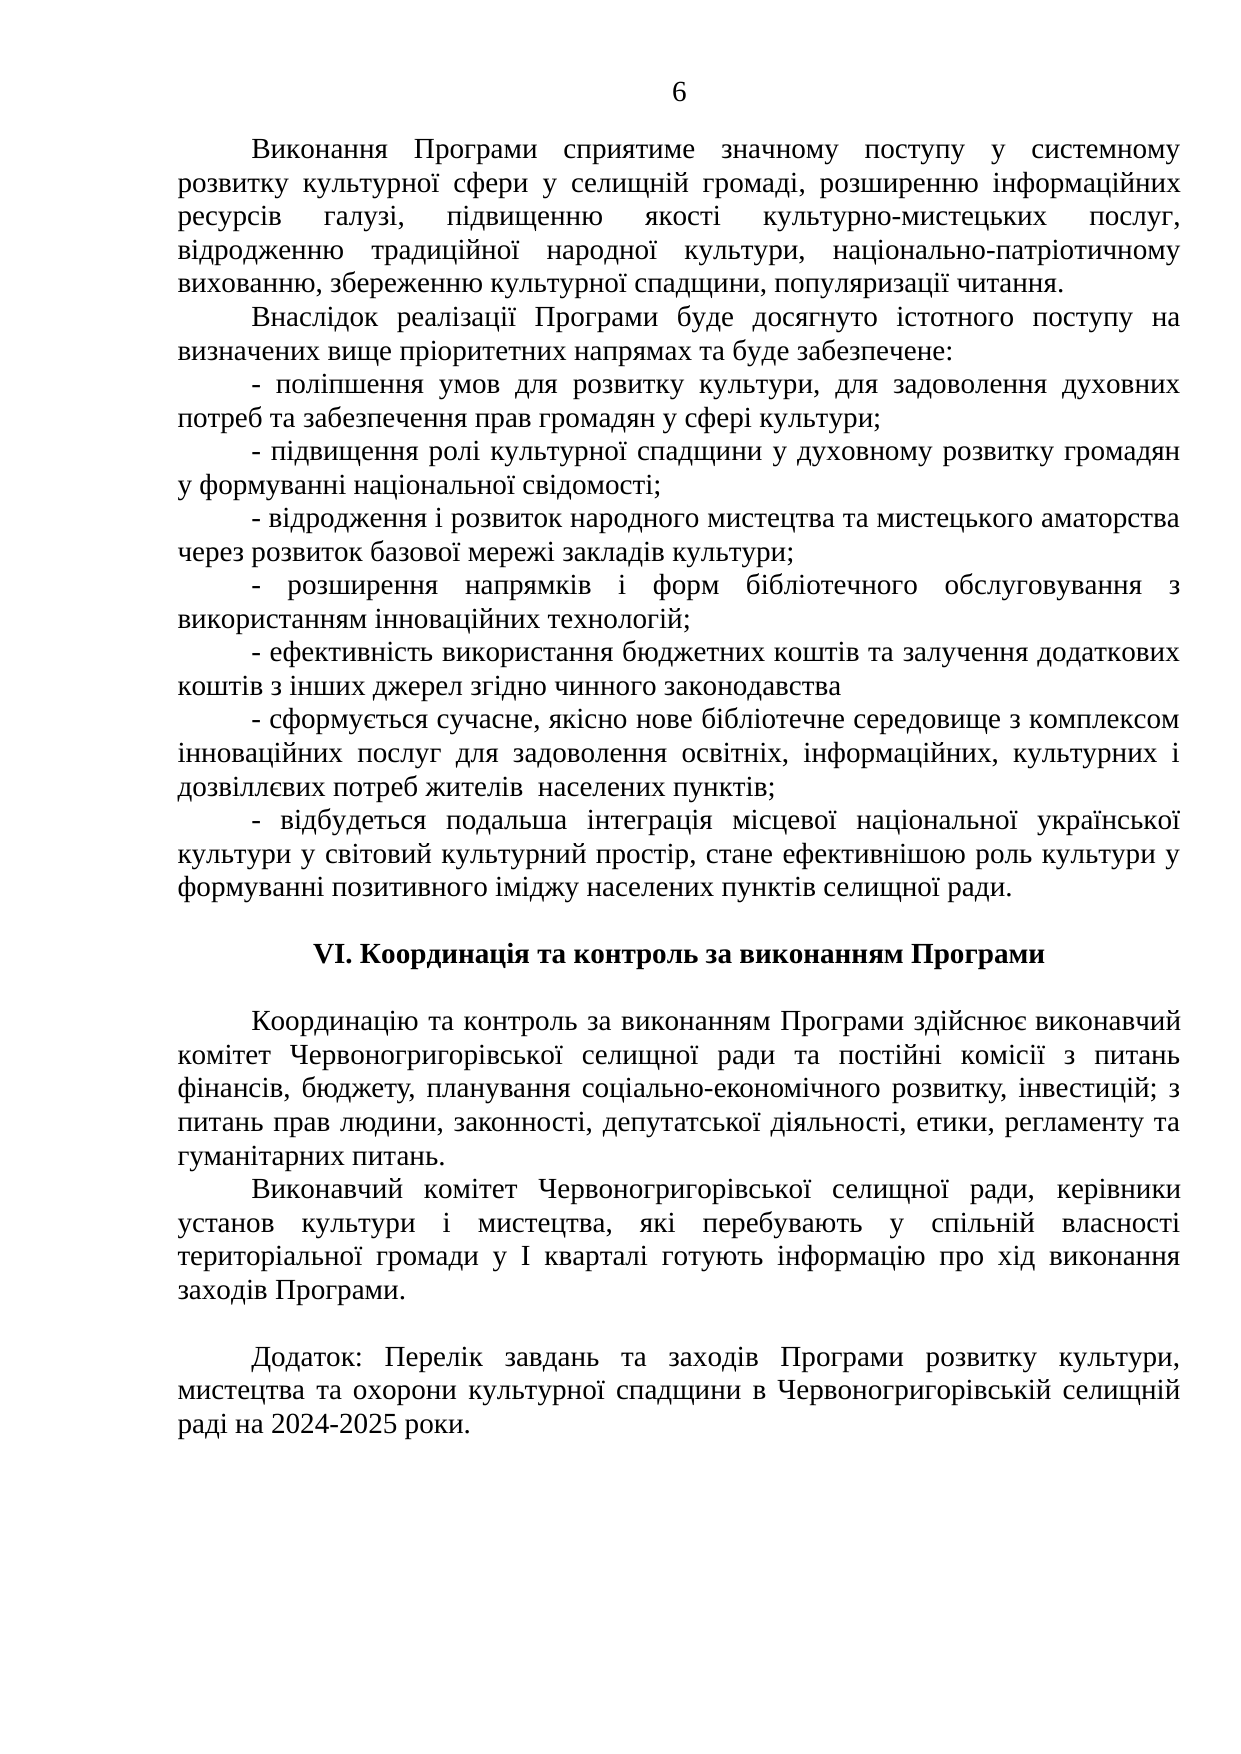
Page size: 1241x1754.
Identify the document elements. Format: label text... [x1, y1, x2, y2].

text VI. Координація та контроль за виконанням Програми [177, 936, 1181, 970]
text Виконавчий комітет Червоногригорівської селищної ради, керівники установ культури і мистецтва, які перебувають у спільній власності територіальної громади у І кварталі готують інформацію про хід виконання заходів Програми. [177, 1171, 1181, 1305]
text - підвищення ролі культурної спадщини у духовному розвитку громадян у формуванні національної свідомості; [177, 433, 1181, 500]
text Внаслідок реалізації Програми буде досягнуто істотного поступу на визначених вище пріоритетних напрямах та буде забезпечене: [177, 299, 1181, 366]
text Додаток: Перелік завдань та заходів Програми розвитку культури, мистецтва та охорони культурної спадщини в Червоногригорівській селищній раді на 2024-2025 роки. [177, 1339, 1181, 1439]
text Координацію та контроль за виконанням Програми здійснює виконавчий комітет Червоногригорівської селищної ради та постійні комісії з питань фінансів, бюджету, планування соціально-економічного розвитку, інвестицій; з питань прав людини, законності, депутатської діяльності, етики, регламенту та гуманітарних питань. [177, 1003, 1181, 1171]
text - поліпшення умов для розвитку культури, для задоволення духовних потреб та забезпечення прав громадян у сфері культури; [177, 366, 1181, 433]
text - відбудеться подальша інтеграція місцевої національної української культури у світовий культурний простір, стане ефективнішою роль культури у формуванні позитивного іміджу населених пунктів селищної ради. [177, 802, 1181, 903]
text Виконання Програми сприятиме значному поступу у системному розвитку культурної сфери у селищній громаді, розширенню інформаційних ресурсів галузі, підвищенню якості культурно-мистецьких послуг, відродженню традиційної народної культури, національно-патріотичному вихованню, збереженню культурної спадщини, популяризації читання. [177, 131, 1181, 299]
text - ефективність використання бюджетних коштів та залучення додаткових коштів з інших джерел згідно чинного законодавства [177, 634, 1181, 702]
text - розширення напрямків і форм бібліотечного обслуговування з використанням інноваційних технологій; [177, 567, 1181, 634]
text - сформується сучасне, якісно нове бібліотечне середовище з комплексом інноваційних послуг для задоволення освітніх, інформаційних, культурних і дозвіллєвих потреб жителів населених пунктів; [177, 702, 1181, 802]
text - відродження і розвиток народного мистецтва та мистецького аматорства через розвиток базової мережі закладів культури; [177, 500, 1181, 567]
